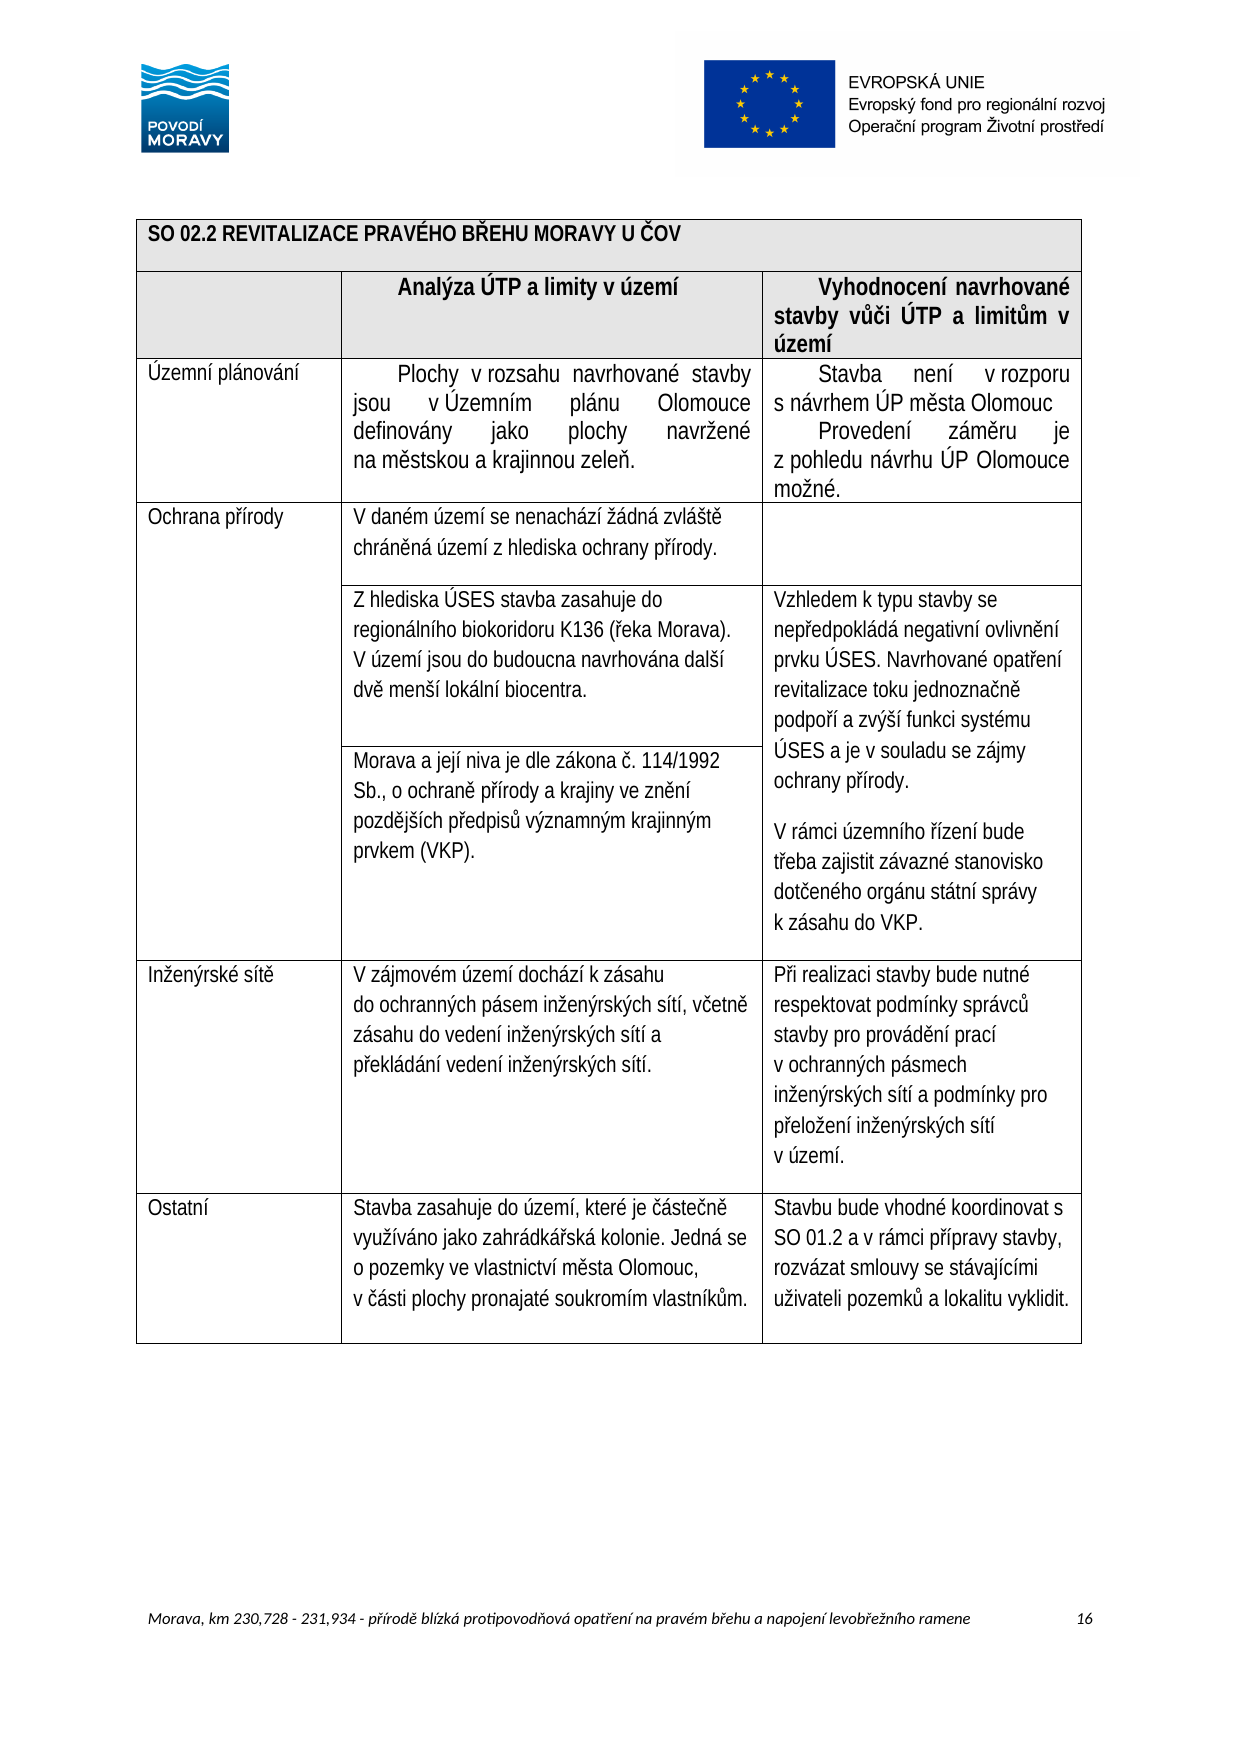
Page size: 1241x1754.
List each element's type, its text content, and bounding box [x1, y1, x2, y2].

table_cell V zájmovém území dochází k zásahu do ochranných pásem inženýrských sítí, včetně zásahu do vedení inženýrských sítí a překládání vedení inženýrských sítí. [342, 961, 762, 1193]
table_cell Plochy v rozsahu navrhované stavby jsou v Územním plánu Olomouce definovány jako plochy navržené na městskou a krajinnou zeleň. [342, 359, 762, 502]
table_cell Vzhledem k typu stavby se nepředpokládá negativní ovlivnění prvku ÚSES. Navrhované opatření revitalizace toku jednoznačně podpoří a zvýší funkci systému ÚSES a je v souladu se zájmy ochrany přírody. V rámci územního řízení bude třeba zajistit závazné stanovisko dotčeného orgánu státní správy k zásahu do VKP. [763, 586, 1081, 959]
picture [192, 64, 225, 69]
picture [141, 83, 229, 91]
table_cell Z hlediska ÚSES stavba zasahuje do regionálního biokoridoru K136 (řeka Morava). V území jsou do budoucna navrhována další dvě menší lokální biocentra. [342, 586, 762, 746]
table_cell Územní plánování [137, 359, 341, 502]
picture [141, 107, 229, 158]
table_cell Stavba není v rozporu s návrhem ÚP města Olomouc Provedení záměru je z pohledu návrhu ÚP Olomouce možné. [763, 359, 1081, 502]
table_cell V daném území se nenachází žádná zvláště chráněná území z hlediska ochrany přírody. [342, 503, 762, 584]
table_cell Při realizaci stavby bude nutné respektovat podmínky správců stavby pro provádění prací v ochranných pásmech inženýrských sítí a podmínky pro přeložení inženýrských sítí v území. [763, 961, 1081, 1193]
table_cell Stavba zasahuje do území, které je částečně využíváno jako zahrádkářská kolonie. Jedná se o pozemky ve vlastnictví města Olomouc, v části plochy pronajaté soukromím vlastníkům. [342, 1194, 762, 1343]
picture [147, 64, 180, 69]
table_cell [763, 503, 1081, 584]
table_header SO 02.2 REVITALIZACE PRAVÉHO BŘEHU MORAVY U ČOV [137, 220, 1081, 271]
table_cell Ochrana přírody [137, 503, 341, 959]
table_cell Analýza ÚTP a limity v území [342, 272, 762, 358]
table_cell Inženýrské sítě [137, 961, 341, 1193]
table_cell [137, 272, 341, 358]
picture [141, 91, 229, 99]
table_cell Vyhodnocení navrhované stavby vůči ÚTP a limitům v území [763, 272, 1081, 358]
table_cell Stavbu bude vhodné koordinovat s SO 01.2 a v rámci přípravy stavby, rozvázat smlouvy se stávajícími uživateli pozemků a lokalitu vyklidit. [763, 1194, 1081, 1343]
picture [675, 31, 1141, 177]
table_cell Ostatní [137, 1194, 341, 1343]
table_cell Morava a její niva je dle zákona č. 114/1992 Sb., o ochraně přírody a krajiny ve znění pozdějších předpisů významným krajinným prvkem (VKP). [342, 747, 762, 959]
